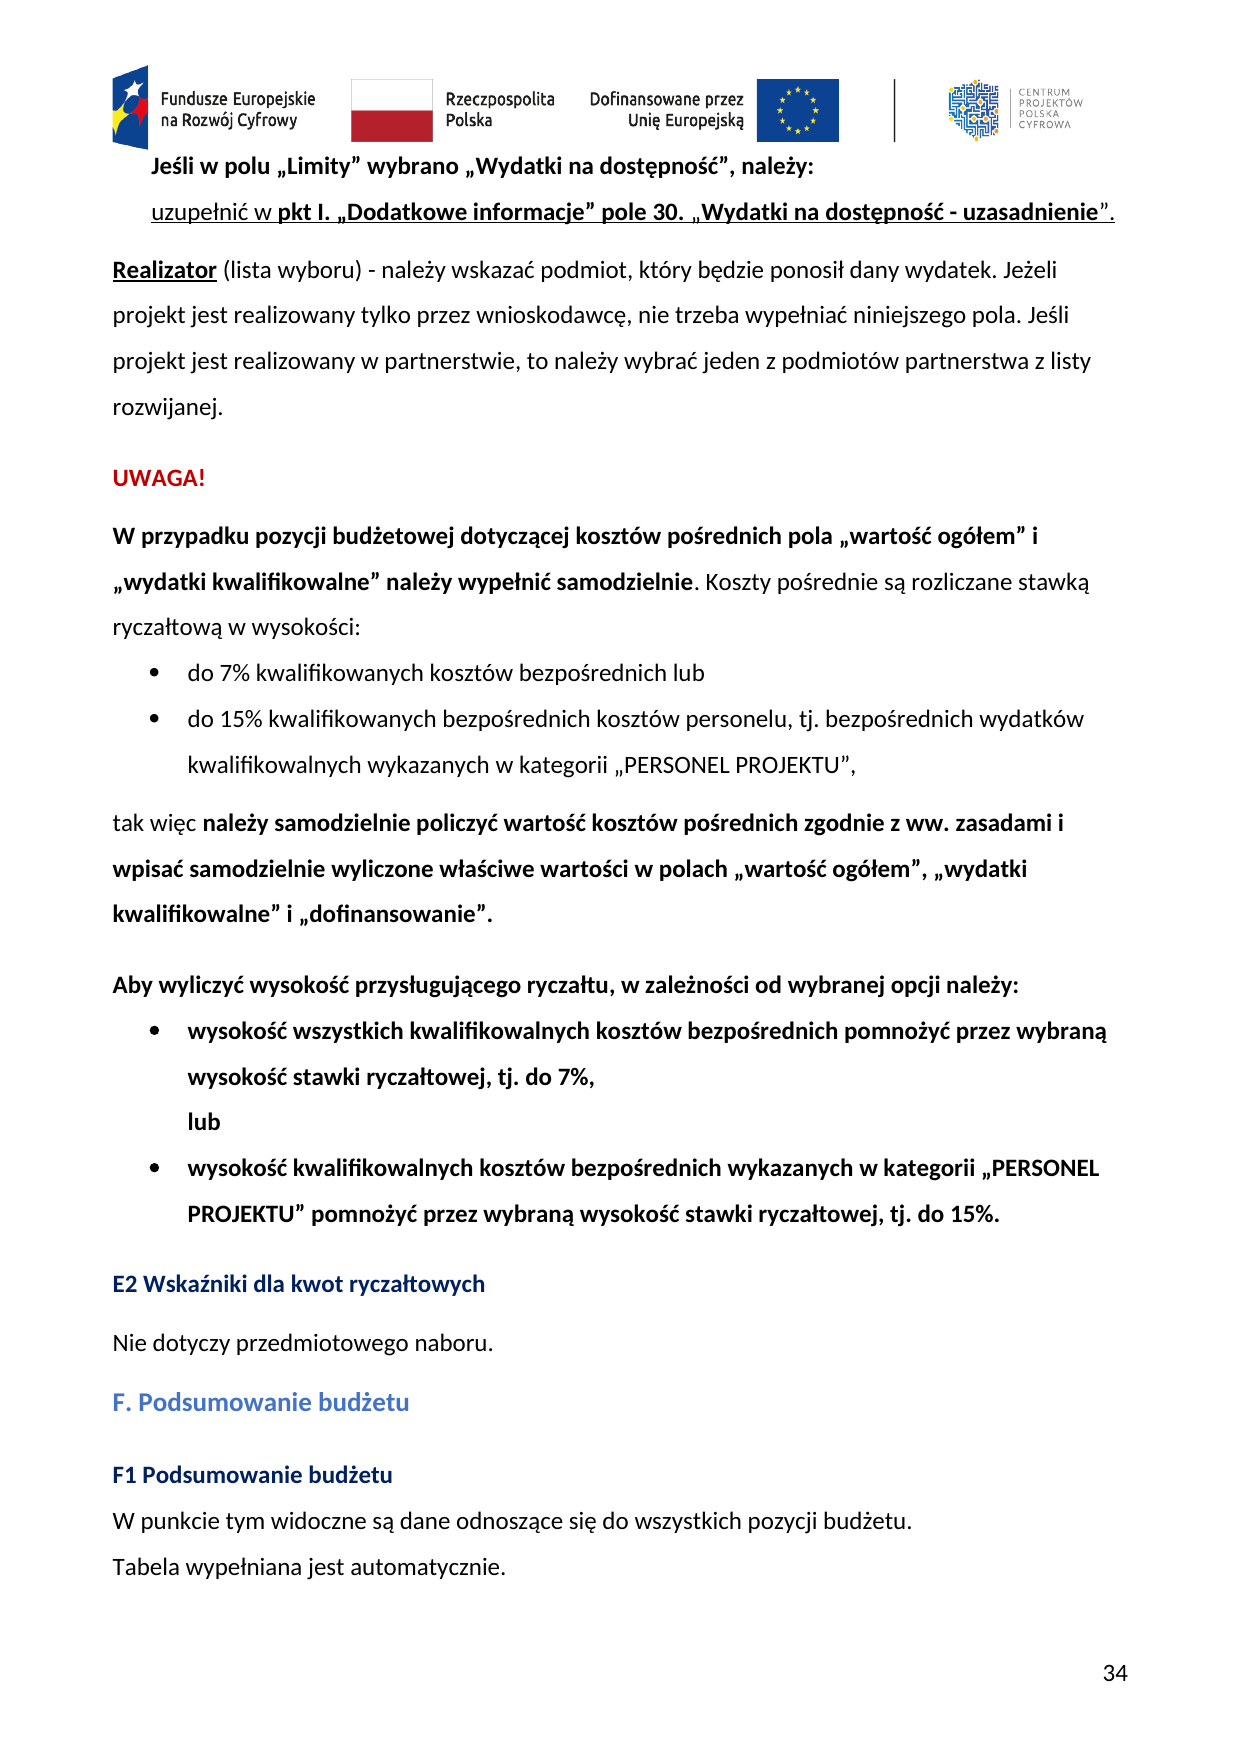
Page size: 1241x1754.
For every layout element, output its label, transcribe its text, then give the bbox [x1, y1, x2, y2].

subtitle F. Podsumowanie budżetu [112, 1385, 1128, 1418]
text tak więc należy samodzielnie policzyć wartość kosztów pośrednich zgodnie z ww. zasadami i wpisać samodzielnie wyliczone właściwe wartości w polach „wartość ogółem”, „wydatki kwalifikowalne” i „dofinansowanie”. [112, 807, 1128, 929]
text W przypadku pozycji budżetowej dotyczącej kosztów pośrednich pola „wartość ogółem” i „wydatki kwalifikowalne” należy wypełnić samodzielnie. Koszty pośrednie są rozliczane stawką ryczałtową w wysokości: [112, 520, 1128, 642]
list wysokość kwalifikowalnych kosztów bezpośrednich wykazanych w kategorii „PERSONEL PROJEKTU” pomnożyć przez wybraną wysokość stawki ryczałtowej, tj. do 15%. [150, 1152, 1128, 1228]
text W punkcie tym widoczne są dane odnoszące się do wszystkich pozycji budżetu. [112, 1505, 1128, 1536]
list do 15% kwalifikowanych bezpośrednich kosztów personelu, tj. bezpośrednich wydatków kwalifikowalnych wykazanych w kategorii „PERSONEL PROJEKTU”, [150, 703, 1128, 779]
subtitle E2 Wskaźniki dla kwot ryczałtowych [112, 1268, 1128, 1299]
text Nie dotyczy przedmiotowego naboru. [112, 1327, 1128, 1357]
list Jeśli w polu „Limity” wybrano „Wydatki na dostępność”, należy: uzupełnić w pkt I. „Dodatkowe informacje” pole 30. „Wydatki na dostępność - uzasadnienie”. [151, 150, 1128, 226]
text UWAGA! [112, 462, 1128, 492]
text Tabela wypełniana jest automatycznie. [112, 1551, 1128, 1581]
list lub [187, 1106, 1128, 1137]
text Aby wyliczyć wysokość przysługującego ryczałtu, w zależności od wybranej opcji należy: [112, 969, 1128, 1000]
list do 7% kwalifikowanych kosztów bezpośrednich lub [150, 657, 1128, 688]
list wysokość wszystkich kwalifikowalnych kosztów bezpośrednich pomnożyć przez wybraną wysokość stawki ryczałtowej, tj. do 7%, [150, 1015, 1128, 1091]
picture [112, 65, 1083, 150]
subtitle F1 Podsumowanie budżetu [112, 1459, 1128, 1490]
text Realizator (lista wyboru) - należy wskazać podmiot, który będzie ponosił dany wydatek. Jeżeli projekt jest realizowany tylko przez wnioskodawcę, nie trzeba wypełniać niniejszego pola. Jeśli projekt jest realizowany w partnerstwie, to należy wybrać jeden z podmiotów partnerstwa z listy rozwijanej. [112, 254, 1128, 422]
